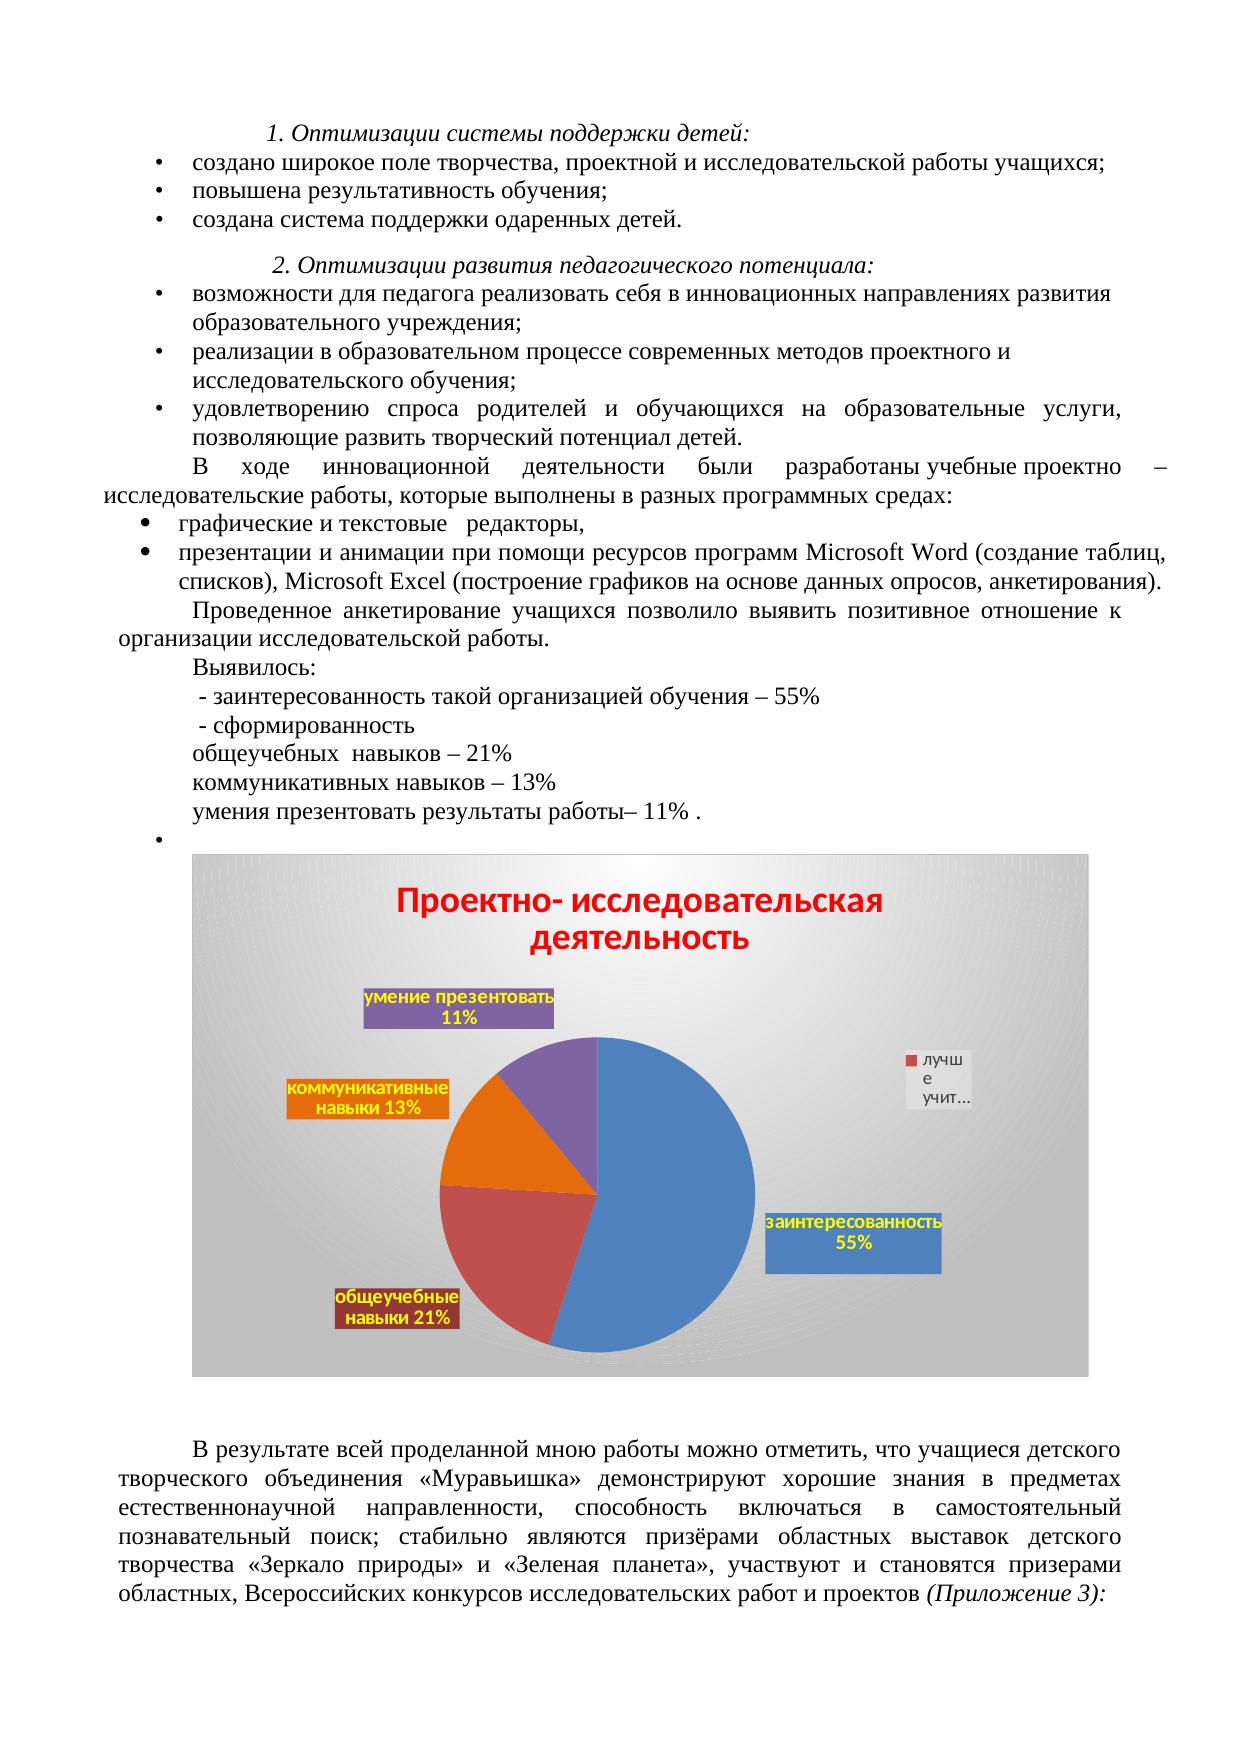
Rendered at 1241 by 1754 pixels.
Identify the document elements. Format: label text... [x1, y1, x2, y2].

list возможности для педагога реализовать себя в инновационных направлениях развития образовательного учреждения; [154, 278, 1122, 336]
list презентации и анимации при помощи ресурсов программ Microsoft Word (создание таблиц, списков), Microsoft Excel (построение графиков на основе данных опросов, анкетирования). [141, 537, 1167, 595]
text коммуникативных навыков – 13% [192, 767, 1122, 796]
text Проведенное анкетирование учащихся позволило выявить позитивное отношение к организации исследовательской работы. [118, 595, 1122, 652]
text В результате всей проделанной мною работы можно отметить, что учащиеся детского творческого объединения «Муравьишка» демонстрируют хорошие знания в предметах естественнонаучной направленности, способность включаться в самостоятельный познавательный поиск; стабильно являются призёрами областных выставок детского творчества «Зеркало природы» и «Зеленая планета», участвуют и становятся призерами областных, Всероссийских конкурсов исследовательских работ и проектов (Приложение 3): [118, 1434, 1122, 1607]
list графические и текстовые редакторы, [141, 508, 1167, 537]
list повышена результативность обучения; [154, 176, 1122, 204]
text 2. Оптимизации развития педагогического потенциала: [192, 250, 1122, 278]
text - сформированность [192, 710, 1122, 738]
text - заинтересованность такой организацией обучения – 55% [192, 681, 1122, 710]
list реализации в образовательном процессе современных методов проектного и исследовательского обучения; [154, 336, 1122, 393]
list удовлетворению спроса родителей и обучающихся на образовательные услуги, позволяющие развить творческий потенциал детей. [154, 393, 1122, 451]
text 1. Оптимизации системы поддержки детей: [192, 118, 1122, 147]
text умения презентовать результаты работы– 11% . [192, 796, 1122, 825]
list создана система поддержки одаренных детей. [154, 204, 1122, 233]
list создано широкое поле творчества, проектной и исследовательской работы учащихся; [154, 147, 1122, 176]
text Выявилось: [192, 652, 1122, 681]
text общеучебных навыков – 21% [192, 738, 1122, 767]
text В ходе инновационной деятельности были разработаны учебные проектно – исследовательские работы, которые выполнены в разных программных средах: [103, 451, 1167, 508]
